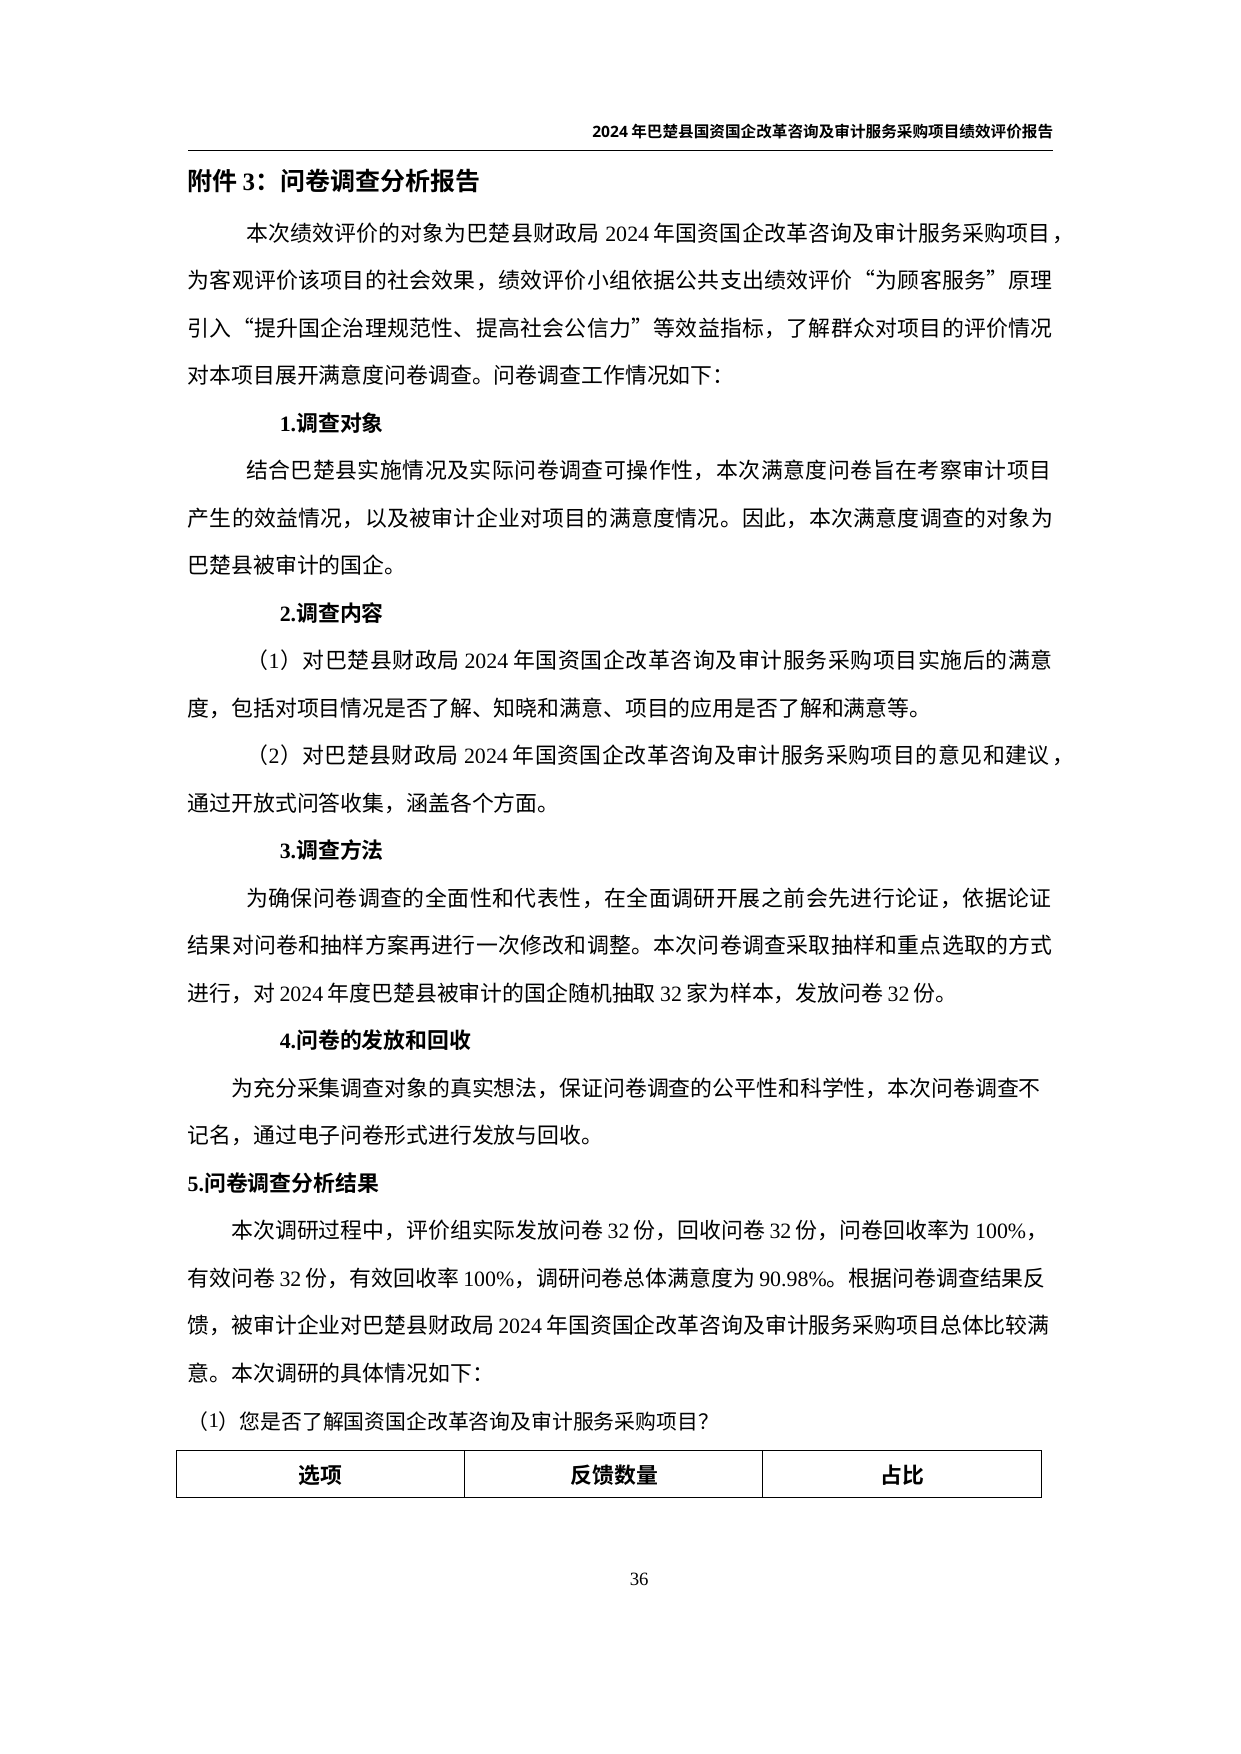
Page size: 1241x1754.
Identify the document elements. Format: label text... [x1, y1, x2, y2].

text 1.调查对象 [187, 406, 1053, 437]
text （1）对巴楚县财政局2024年国资国企改革咨询及审计服务采购项目实施后的满意度，包括对项目情况是否了解、知晓和满意、项目的应用是否了解和满意等。 [187, 643, 1053, 722]
text 为确保问卷调查的全面性和代表性，在全面调研开展之前会先进行论证，依据论证结果对问卷和抽样方案再进行一次修改和调整。本次问卷调查采取抽样和重点选取的方式进行，对2024年度巴楚县被审计的国企随机抽取32家为样本，发放问卷32份。 [187, 881, 1053, 1007]
table_header （1）您是否了解国资国企改革咨询及审计服务采购项目？ [176, 1403, 1041, 1450]
text 本次绩效评价的对象为巴楚县财政局2024年国资国企改革咨询及审计服务采购项目，为客观评价该项目的社会效果，绩效评价小组依据公共支出绩效评价“为顾客服务”原理，引入“提升国企治理规范性、提高社会公信力”等效益指标，了解群众对项目的评价情况，对本项目展开满意度问卷调查。问卷调查工作情况如下： [187, 216, 1053, 390]
text 3.调查方法 [187, 833, 1053, 865]
subtitle 附件3：问卷调查分析报告 [187, 161, 1053, 198]
list 5.问卷调查分析结果 [187, 1166, 1053, 1197]
text 为充分采集调查对象的真实想法，保证问卷调查的公平性和科学性，本次问卷调查不记名，通过电子问卷形式进行发放与回收。 [187, 1071, 1053, 1150]
text 4.问卷的发放和回收 [187, 1023, 1053, 1055]
table_cell 占比 [763, 1451, 1041, 1497]
table_cell 选项 [177, 1451, 464, 1497]
text 结合巴楚县实施情况及实际问卷调查可操作性，本次满意度问卷旨在考察审计项目产生的效益情况，以及被审计企业对项目的满意度情况。因此，本次满意度调查的对象为巴楚县被审计的国企。 [187, 453, 1053, 580]
table_cell 反馈数量 [465, 1451, 762, 1497]
text 本次调研过程中，评价组实际发放问卷32份，回收问卷32份，问卷回收率为100%，有效问卷32份，有效回收率100%，调研问卷总体满意度为90.98%。根据问卷调查结果反馈，被审计企业对巴楚县财政局2024年国资国企改革咨询及审计服务采购项目总体比较满意。本次调研的具体情况如下： [187, 1213, 1053, 1387]
text （2）对巴楚县财政局2024年国资国企改革咨询及审计服务采购项目的意见和建议，通过开放式问答收集，涵盖各个方面。 [187, 738, 1053, 817]
text 2.调查内容 [187, 596, 1053, 627]
